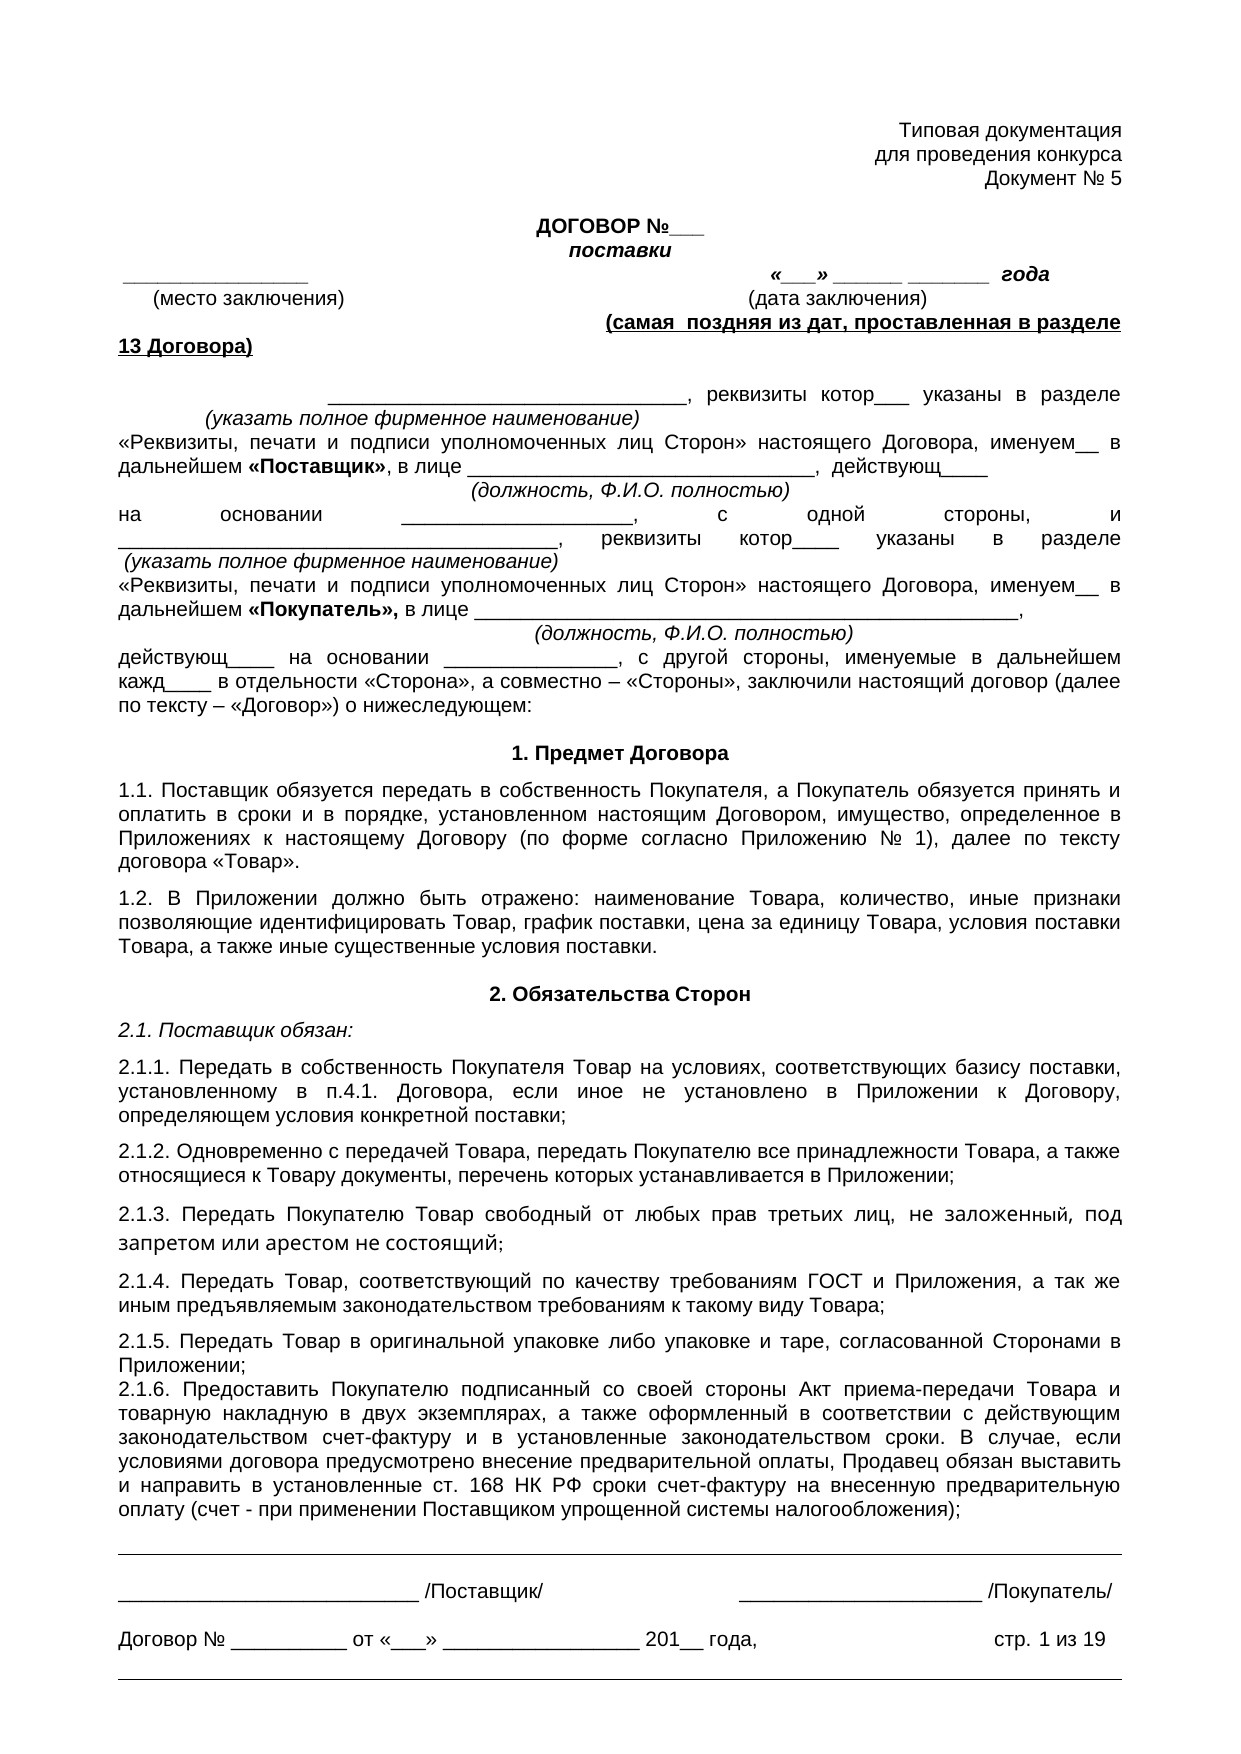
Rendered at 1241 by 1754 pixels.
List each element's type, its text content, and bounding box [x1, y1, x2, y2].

title поставки [118, 238, 1122, 262]
text (должность, Ф.И.О. полностью) [118, 621, 1122, 645]
text 2.1.5. Передать Товар в оригинальной упаковке либо упаковке и таре, согласованной Сторонами в Приложении; [118, 1329, 1122, 1377]
text _______________________________, реквизиты котор___ указаны в разделе (указать полное фирменное наименование) [118, 382, 1122, 429]
text Типовая документация [650, 118, 1122, 142]
text 2.1.1. Передать в собственность Покупателя Товар на условиях, соответствующих базису поставки, установленному в п.4.1. Договора, если иное не установлено в Приложении к Договору, определяющем условия конкретной поставки; [118, 1054, 1122, 1126]
text (должность, Ф.И.О. полностью) [118, 477, 1122, 501]
text 2.1.6. Предоставить Покупателю подписанный со своей стороны Акт приема-передачи Товара и товарную накладную в двух экземплярах, а также оформленный в соответствии с действующим законодательством счет-фактуру и в установленные законодательством сроки. В случае, если условиями договора предусмотрено внесение предварительной оплаты, Продавец обязан выставить и направить в установленные ст. 168 НК РФ сроки счет-фактуру на внесенную предварительную оплату (счет - при применении Поставщиком упрощенной системы налогообложения); [118, 1377, 1122, 1521]
text для проведения конкурса [650, 142, 1122, 166]
title (место заключения) (дата заключения) [118, 286, 1122, 310]
text «Реквизиты, печати и подписи уполномоченных лиц Сторон» настоящего Договора, именуем__ в дальнейшем «Покупатель», в лице _______________________________________________, [118, 573, 1122, 621]
text (самая поздняя из дат, проставленная в разделе 13 Договора) [118, 310, 1122, 358]
title Документ № 5 [118, 166, 1122, 190]
text 2.1.2. Одновременно с передачей Товара, передать Покупателю все принадлежности Товара, а также относящиеся к Товару документы, перечень которых устанавливается в Приложении; [118, 1139, 1122, 1187]
text 2. Обязательства Сторон [118, 982, 1122, 1006]
title ДОГОВОР №___ [118, 214, 1122, 238]
text 2.1. Поставщик обязан: [118, 1018, 1122, 1042]
text 1.2. В Приложении должно быть отражено: наименование Товара, количество, иные признаки позволяющие идентифицировать Товар, график поставки, цена за единицу Товара, условия поставки Товара, а также иные существенные условия поставки. [118, 886, 1122, 958]
text 2.1.3. Передать Покупателю Товар свободный от любых прав третьих лиц, не заложенный, под запретом или арестом не состоящий; [118, 1199, 1122, 1256]
text 2.1.4. Передать Товар, соответствующий по качеству требованиям ГОСТ и Приложения, а так же иным предъявляемым законодательством требованиям к такому виду Товара; [118, 1269, 1122, 1317]
title ________________ «___» ______ _______ года [118, 262, 1122, 286]
text 1.1. Поставщик обязуется передать в собственность Покупателя, а Покупатель обязуется принять и оплатить в сроки и в порядке, установленном настоящим Договором, имущество, определенное в Приложениях к настоящему Договору (по форме согласно Приложению № 1), далее по тексту договора «Товар». [118, 777, 1122, 873]
text на основании ____________________, с одной стороны, и ______________________________________, реквизиты котор____ указаны в разделе (указать полное фирменное наименование) [118, 501, 1122, 573]
text 1. Предмет Договора [118, 741, 1122, 765]
text действующ____ на основании _______________, с другой стороны, именуемые в дальнейшем кажд____ в отдельности «Сторона», а совместно – «Стороны», заключили настоящий договор (далее по тексту – «Договор») о нижеследующем: [118, 645, 1122, 717]
text «Реквизиты, печати и подписи уполномоченных лиц Сторон» настоящего Договора, именуем__ в дальнейшем «Поставщик», в лице ______________________________, действующ____ [118, 429, 1122, 477]
